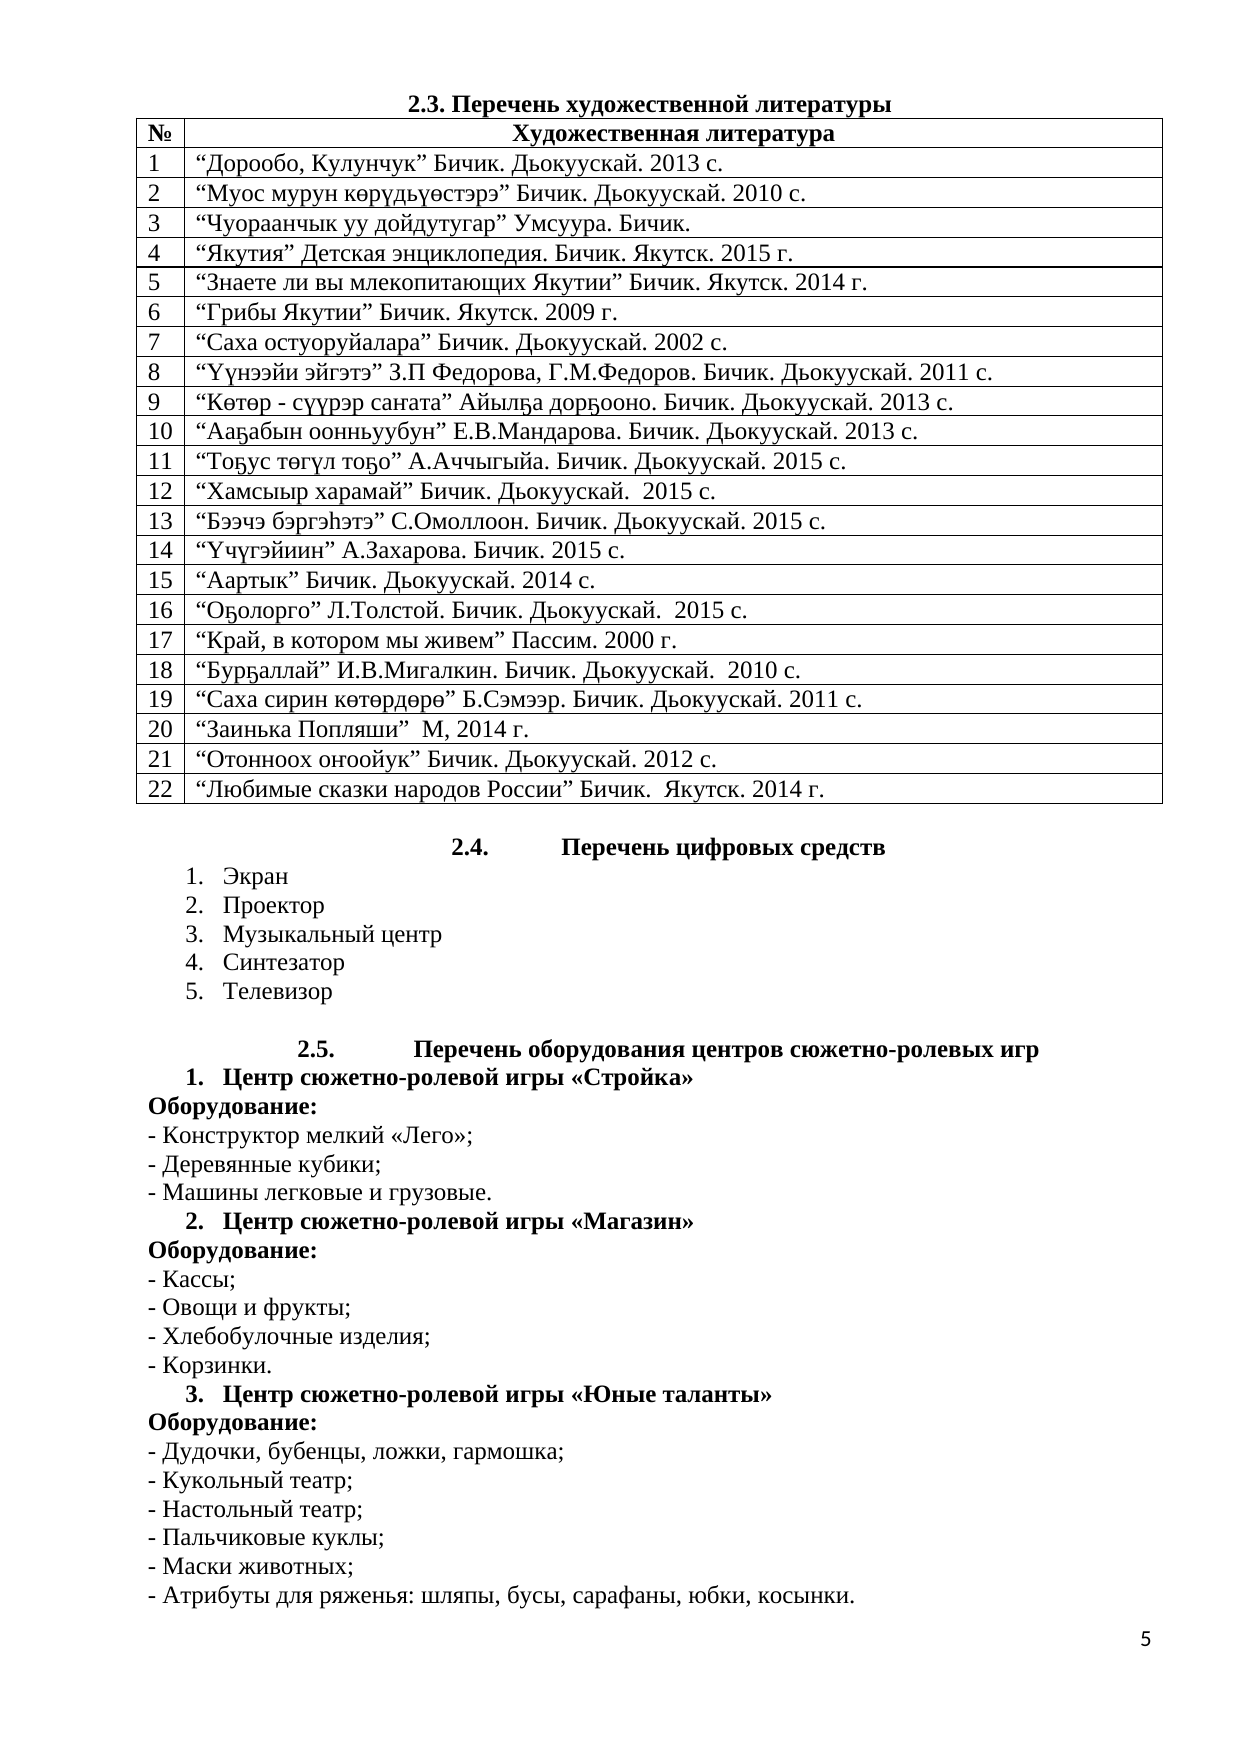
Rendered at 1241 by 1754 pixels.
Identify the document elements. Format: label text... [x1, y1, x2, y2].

text Оборудование: [148, 1235, 1152, 1264]
table_cell 12 [137, 476, 184, 505]
table_cell “Отонноох оҥоойук” Бичик. Дьокуускай. 2012 с. [185, 744, 1162, 773]
table_cell 20 [137, 714, 184, 743]
table_cell 4 [137, 238, 184, 266]
table_cell 1 [137, 148, 184, 177]
table_cell “Үүнээйи эйгэтэ” З.П Федорова, Г.М.Федоров. Бичик. Дьокуускай. 2011 с. [185, 357, 1162, 386]
table_cell 22 [137, 774, 184, 803]
list Проектор [185, 890, 1152, 919]
table_cell 6 [137, 297, 184, 326]
text - Атрибуты для ряженья: шляпы, бусы, сарафаны, юбки, косынки. [148, 1580, 1152, 1609]
text - Кассы; [148, 1264, 1152, 1292]
table_cell 15 [137, 565, 184, 594]
list Центр сюжетно-ролевой игры «Юные таланты» [185, 1379, 1152, 1407]
table_cell 9 [137, 387, 184, 415]
text Оборудование: [148, 1407, 1152, 1436]
table_cell “Заинька Попляши” М, 2014 г. [185, 714, 1162, 743]
list Телевизор [185, 976, 1152, 1005]
text - Пальчиковые куклы; [148, 1522, 1152, 1551]
table_cell 2 [137, 178, 184, 207]
table_cell 19 [137, 685, 184, 713]
text - Деревянные кубики; [148, 1149, 1152, 1177]
table_cell “Край, в котором мы живем” Пассим. 2000 г. [185, 625, 1162, 654]
text - Овощи и фрукты; [148, 1292, 1152, 1321]
table_cell 7 [137, 327, 184, 356]
table_cell “Дорообо, Кулунчук” Бичик. Дьокуускай. 2013 с. [185, 148, 1162, 177]
text - Дудочки, бубенцы, ложки, гармошка; [148, 1436, 1152, 1465]
list Перечень оборудования центров сюжетно-ролевых игр [185, 1034, 1152, 1062]
table_cell 21 [137, 744, 184, 773]
table_header № [137, 119, 184, 147]
table_cell “Ааҕабын оонньуубун” Е.В.Мандарова. Бичик. Дьокуускай. 2013 с. [185, 416, 1162, 445]
table_cell 16 [137, 595, 184, 624]
list Синтезатор [185, 947, 1152, 976]
table_cell 3 [137, 208, 184, 237]
list Экран [185, 861, 1152, 890]
table_cell “Бээчэ бэргэһэтэ” С.Омоллоон. Бичик. Дьокуускай. 2015 с. [185, 506, 1162, 534]
table_cell “Хамсыыр харамай” Бичик. Дьокуускай. 2015 с. [185, 476, 1162, 505]
list Центр сюжетно-ролевой игры «Стройка» [185, 1062, 1152, 1091]
table_cell “Муос мурун көрүдьүөстэрэ” Бичик. Дьокуускай. 2010 с. [185, 178, 1162, 207]
text - Машины легковые и грузовые. [148, 1177, 1152, 1206]
text - Кукольный театр; [148, 1465, 1152, 1494]
table_cell “Үчүгэйиин” А.Захарова. Бичик. 2015 с. [185, 536, 1162, 564]
table_cell “Знаете ли вы млекопитающих Якутии” Бичик. Якутск. 2014 г. [185, 268, 1162, 296]
table_cell “Саха сирин көтөрдөрө” Б.Сэмээр. Бичик. Дьокуускай. 2011 с. [185, 685, 1162, 713]
table_cell 14 [137, 536, 184, 564]
table_cell “Любимые сказки народов России” Бичик. Якутск. 2014 г. [185, 774, 1162, 803]
table_cell “Грибы Якутии” Бичик. Якутск. 2009 г. [185, 297, 1162, 326]
table_cell 18 [137, 655, 184, 683]
list Центр сюжетно-ролевой игры «Магазин» [185, 1206, 1152, 1235]
text 2.3. Перечень художественной литературы [148, 89, 1152, 117]
text Оборудование: [148, 1091, 1152, 1120]
table_cell 10 [137, 416, 184, 445]
table_cell 8 [137, 357, 184, 386]
text - Маски животных; [148, 1551, 1152, 1580]
table_cell 11 [137, 446, 184, 475]
table_cell “Аартык” Бичик. Дьокуускай. 2014 с. [185, 565, 1162, 594]
table_cell “Бурҕаллай” И.В.Мигалкин. Бичик. Дьокуускай. 2010 с. [185, 655, 1162, 683]
table_cell “Саха остуоруйалара” Бичик. Дьокуускай. 2002 с. [185, 327, 1162, 356]
text - Хлебобулочные изделия; [148, 1321, 1152, 1350]
list Перечень цифровых средств [185, 832, 1152, 861]
table_cell “Якутия” Детская энциклопедия. Бичик. Якутск. 2015 г. [185, 238, 1162, 266]
table_cell 13 [137, 506, 184, 534]
table_cell “Оҕолорго” Л.Толстой. Бичик. Дьокуускай. 2015 с. [185, 595, 1162, 624]
table_cell 5 [137, 268, 184, 296]
table_cell 17 [137, 625, 184, 654]
text - Конструктор мелкий «Лего»; [148, 1120, 1152, 1149]
table_cell “Тоҕус төгүл тоҕо” А.Аччыгыйа. Бичик. Дьокуускай. 2015 с. [185, 446, 1162, 475]
table_cell “Чуораанчык уу дойдутугар” Умсуура. Бичик. [185, 208, 1162, 237]
table_header Художественная литература [185, 119, 1162, 147]
text - Настольный театр; [148, 1494, 1152, 1522]
list Музыкальный центр [185, 919, 1152, 947]
text - Корзинки. [148, 1350, 1152, 1379]
table_cell “Көтөр - сүүрэр саҥата” Айылҕа дорҕооно. Бичик. Дьокуускай. 2013 с. [185, 387, 1162, 415]
